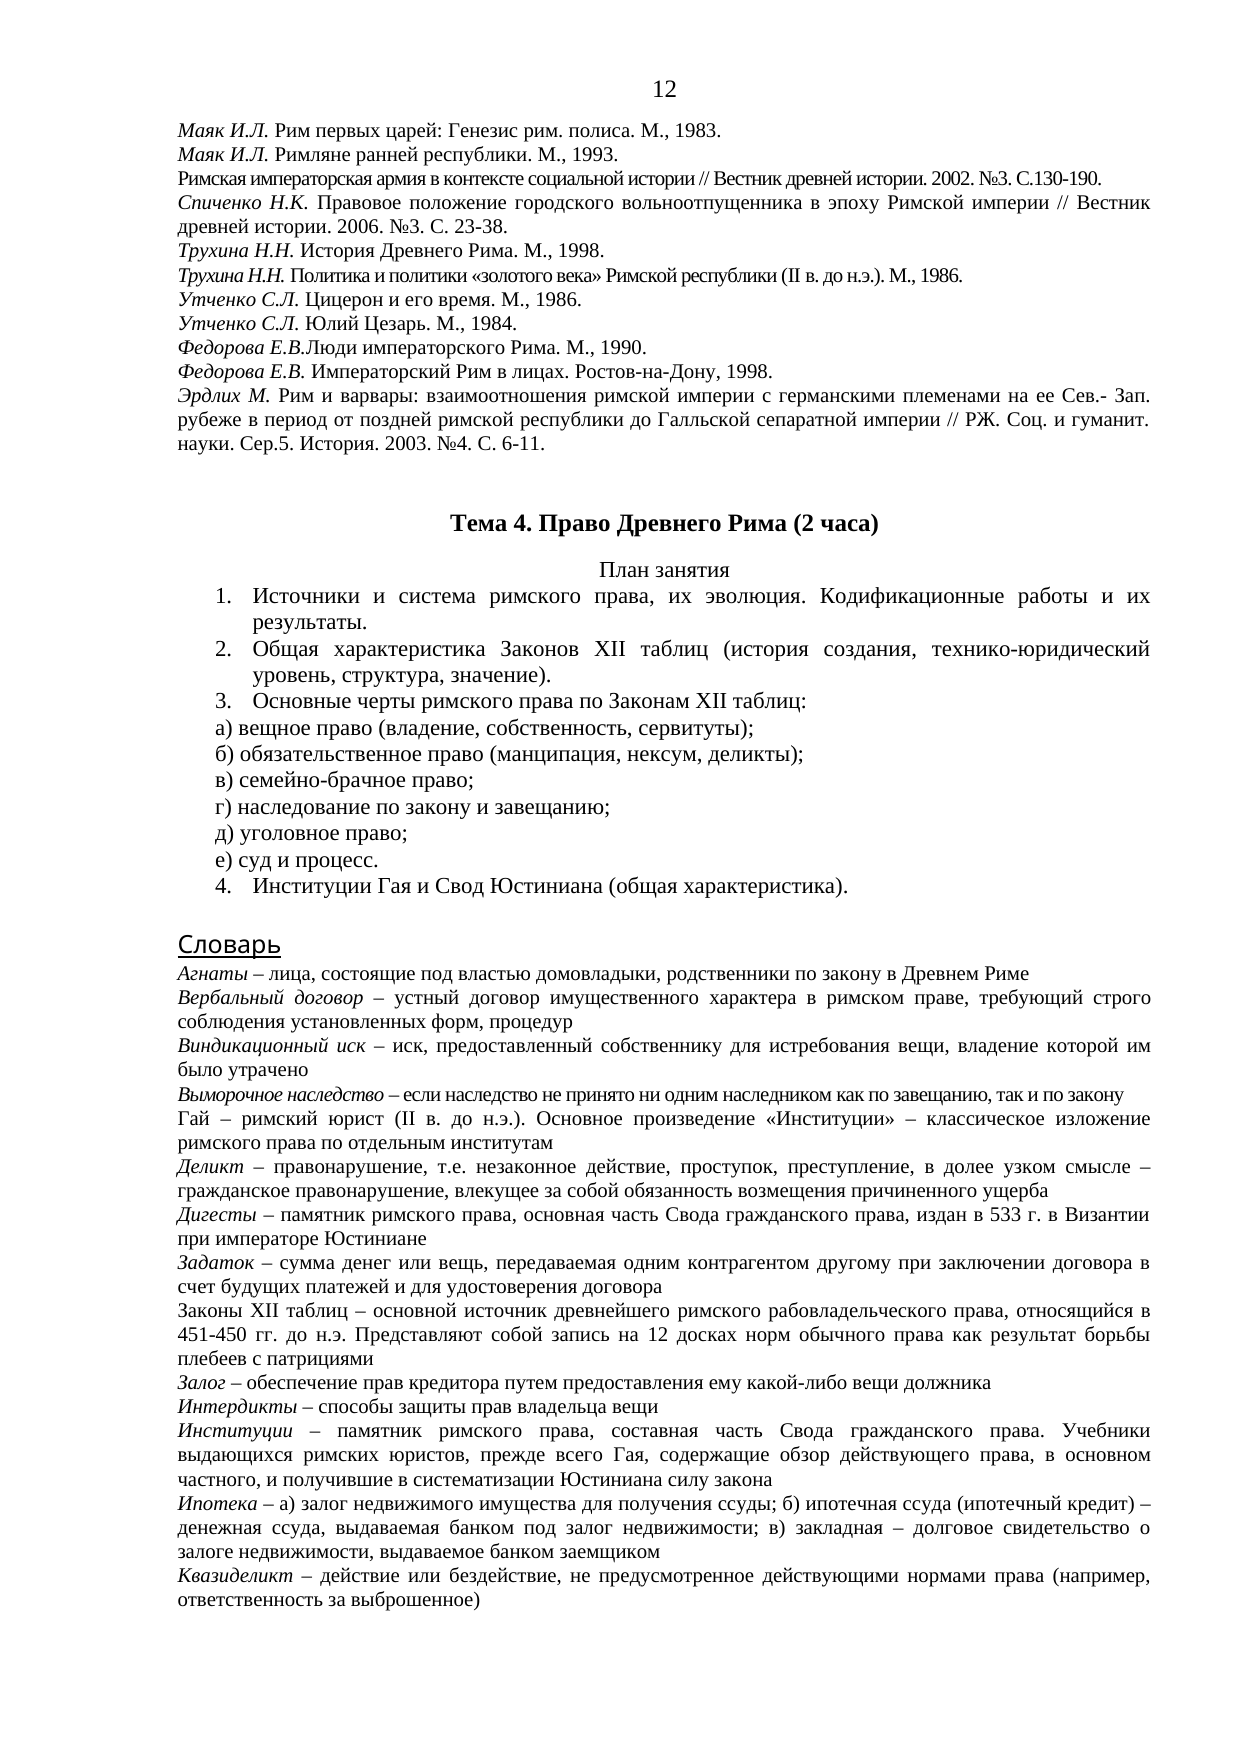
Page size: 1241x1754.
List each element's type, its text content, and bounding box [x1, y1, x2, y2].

text Эрдлих М. Рим и варвары: взаимоотношения римской империи с германскими племенами на ее Сев.- Зап. рубеже в период от поздней римской республики до Галльской сепаратной империи // РЖ. Соц. и гуманит. науки. Сер.5. История. 2003. №4. С. 6-11. [177, 383, 1152, 455]
list Общая характеристика Законов XII таблиц (история создания, технико-юридический уровень, структура, значение). [215, 635, 1152, 687]
text Агнаты – лица, состоящие под властью домовладыки, родственники по закону в Древнем Риме [177, 961, 1152, 985]
text Виндикационный иск – иск, предоставленный собственнику для истребования вещи, владение которой им было утрачено [177, 1033, 1152, 1081]
text Гай – римский юрист (II в. до н.э.). Основное произведение «Институции» – классическое изложение римского права по отдельным институтам [177, 1106, 1152, 1154]
text Вербальный договор – устный договор имущественного характера в римском праве, требующий строго соблюдения установленных форм, процедур [177, 985, 1152, 1033]
text Задаток – сумма денег или вещь, передаваемая одним контрагентом другому при заключении договора в счет будущих платежей и для удостоверения договора [177, 1250, 1152, 1298]
text в) семейно-брачное право; [215, 767, 1152, 793]
text Трухина Н.Н. История Древнего Рима. М., 1998. [177, 238, 1152, 262]
text Ипотека – а) залог недвижимого имущества для получения ссуды; б) ипотечная ссуда (ипотечный кредит) – денежная ссуда, выдаваемая банком под залог недвижимости; в) закладная – долговое свидетельство о залоге недвижимости, выдаваемое банком заемщиком [177, 1491, 1152, 1563]
text Квазиделикт – действие или бездействие, не предусмотренное действующими нормами права (например, ответственность за выброшенное) [177, 1563, 1152, 1611]
text Федорова Е.В.Люди императорского Рима. М., 1990. [177, 335, 1152, 359]
text Утченко С.Л. Юлий Цезарь. М., 1984. [177, 311, 1152, 335]
text Спиченко Н.К. Правовое положение городского вольноотпущенника в эпоху Римской империи // Вестник древней истории. 2006. №3. С. 23-38. [177, 190, 1152, 238]
text д) уголовное право; [215, 819, 1152, 846]
text Римская императорская армия в контексте социальной истории // Вестник древней истории. 2002. №3. С.130-190. [177, 166, 1152, 190]
text Трухина Н.Н. Политика и политики «золотого века» Римской республики (II в. до н.э.). М., 1986. [177, 262, 1152, 287]
list Источники и система римского права, их эволюция. Кодификационные работы и их результаты. [215, 582, 1152, 635]
text Деликт – правонарушение, т.е. незаконное действие, проступок, преступление, в долее узком смысле – гражданское правонарушение, влекущее за собой обязанность возмещения причиненного ущерба [177, 1154, 1152, 1202]
text Выморочное наследство – если наследство не принято ни одним наследником как по завещанию, так и по закону [177, 1081, 1152, 1106]
text Федорова Е.В. Императорский Рим в лицах. Ростов-на-Дону, 1998. [177, 359, 1152, 383]
text Словарь [177, 927, 1152, 961]
text План занятия [177, 556, 1152, 582]
text б) обязательственное право (манципация, нексум, деликты); [215, 740, 1152, 767]
text Интердикты – способы защиты прав владельца вещи [177, 1394, 1152, 1418]
text Законы XII таблиц – основной источник древнейшего римского рабовладельческого права, относящийся в 451-450 гг. до н.э. Представляют собой запись на 12 досках норм обычного права как результат борьбы плебеев с патрициями [177, 1298, 1152, 1370]
list Институции Гая и Свод Юстиниана (общая характеристика). [215, 872, 1152, 898]
text Дигесты – памятник римского права, основная часть Свода гражданского права, издан в 533 г. в Византии при императоре Юстиниане [177, 1202, 1152, 1250]
text е) суд и процесс. [215, 846, 1152, 872]
list Основные черты римского права по Законам XII таблиц: [215, 687, 1152, 714]
text Маяк И.Л. Рим первых царей: Генезис рим. полиса. М., 1983. [177, 118, 1152, 142]
text Залог – обеспечение прав кредитора путем предоставления ему какой-либо вещи должника [177, 1370, 1152, 1394]
text а) вещное право (владение, собственность, сервитуты); [215, 714, 1152, 740]
text Маяк И.Л. Римляне ранней республики. М., 1993. [177, 142, 1152, 166]
text Институции – памятник римского права, составная часть Свода гражданского права. Учебники выдающихся римских юристов, прежде всего Гая, содержащие обзор действующего права, в основном частного, и получившие в систематизации Юстиниана силу закона [177, 1418, 1152, 1491]
text г) наследование по закону и завещанию; [215, 793, 1152, 819]
text Тема 4. Право Древнего Рима (2 часа) [177, 508, 1152, 537]
text Утченко С.Л. Цицерон и его время. М., 1986. [177, 287, 1152, 311]
